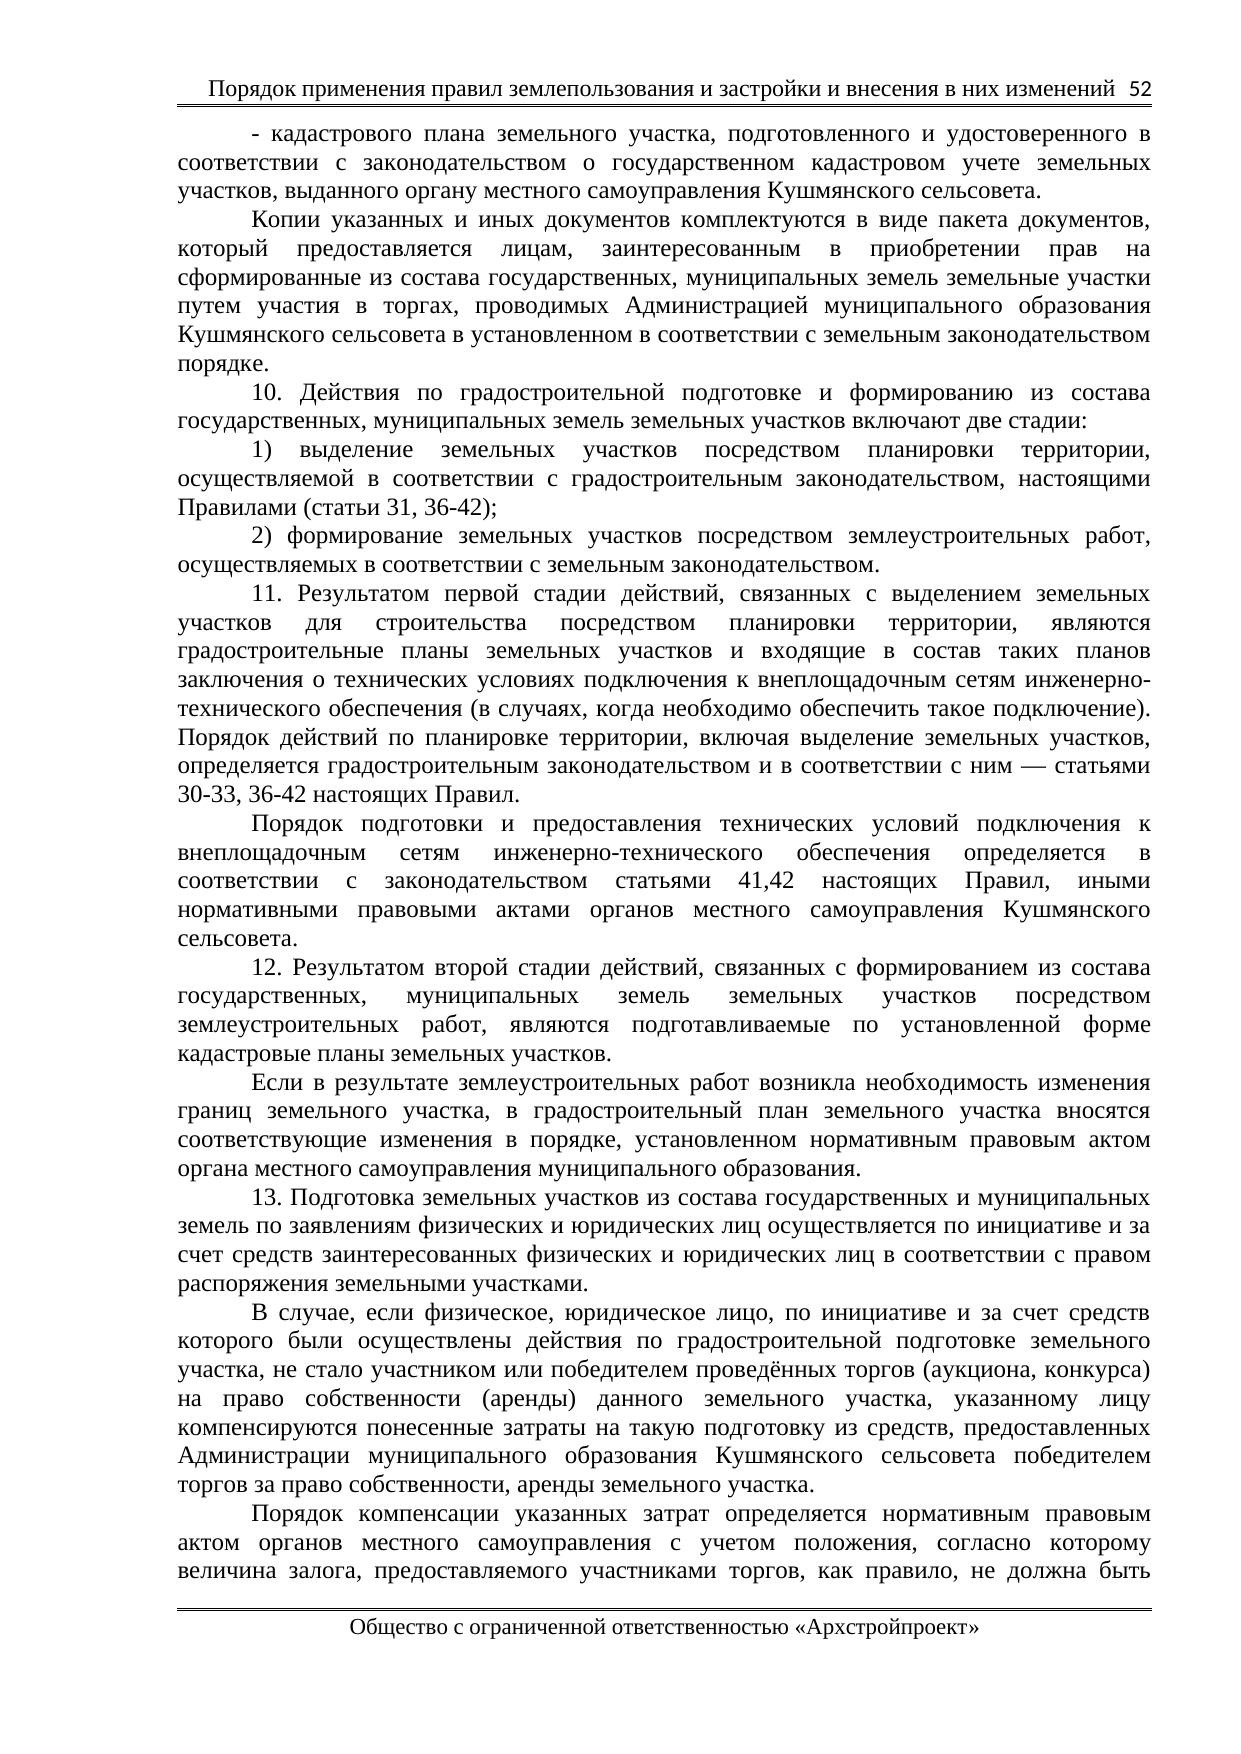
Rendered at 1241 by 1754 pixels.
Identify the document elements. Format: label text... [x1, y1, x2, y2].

text 1) выделение земельных участков посредством планировки территории, осуществляемой в соответствии с градостроительным законодательством, настоящими Правилами (статьи 31, 36-42); [177, 434, 1152, 521]
text 13. Подготовка земельных участков из состава государственных и муниципальных земель по заявлениям физических и юридических лиц осуществляется по инициативе и за счет средств заинтересованных физических и юридических лиц в соответствии с правом распоряжения земельными участками. [177, 1182, 1152, 1297]
text Порядок подготовки и предоставления технических условий подключения к внеплощадочным сетям инженерно-технического обеспечения определяется в соответствии с законодательством статьями 41,42 настоящих Правил, иными нормативными правовыми актами органов местного самоуправления Кушмянского сельсовета. [177, 808, 1152, 952]
text 11. Результатом первой стадии действий, связанных с выделением земельных участков для строительства посредством планировки территории, являются градостроительные планы земельных участков и входящие в состав таких планов заключения о технических условиях подключения к внеплощадочным сетям инженерно-технического обеспечения (в случаях, когда необходимо обеспечить такое подключение). Порядок действий по планировке территории, включая выделение земельных участков, определяется градостроительным законодательством и в соответствии с ним — статьями 30-33, 36-42 настоящих Правил. [177, 578, 1152, 808]
text В случае, если физическое, юридическое лицо, по инициативе и за счет средств которого были осуществлены действия по градостроительной подготовке земельного участка, не стало участником или победителем проведённых торгов (аукциона, конкурса) на право собственности (аренды) данного земельного участка, указанному лицу компенсируются понесенные затраты на такую подготовку из средств, предоставленных Администрации муниципального образования Кушмянского сельсовета победителем торгов за право собственности, аренды земельного участка. [177, 1297, 1152, 1498]
text Если в результате землеустроительных работ возникла необходимость изменения границ земельного участка, в градостроительный план земельного участка вносятся соответствующие изменения в порядке, установленном нормативным правовым актом органа местного самоуправления муниципального образования. [177, 1067, 1152, 1182]
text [177, 1498, 1152, 1584]
text 2) формирование земельных участков посредством землеустроительных работ, осуществляемых в соответствии с земельным законодательством. [177, 521, 1152, 578]
text 12. Результатом второй стадии действий, связанных с формированием из состава государственных, муниципальных земель земельных участков посредством землеустроительных работ, являются подготавливаемые по установленной форме кадастровые планы земельных участков. [177, 952, 1152, 1067]
text - кадастрового плана земельного участка, подготовленного и удостоверенного в соответствии с законодательством о государственном кадастровом учете земельных участков, выданного органу местного самоуправления Кушмянского сельсовета. [177, 118, 1152, 204]
text 10. Действия по градостроительной подготовке и формированию из состава государственных, муниципальных земель земельных участков включают две стадии: [177, 377, 1152, 434]
text Копии указанных и иных документов комплектуются в виде пакета документов, который предоставляется лицам, заинтересованным в приобретении прав на сформированные из состава государственных, муниципальных земель земельные участки путем участия в торгах, проводимых Администрацией муниципального образования Кушмянского сельсовета в установленном в соответствии с земельным законодательством порядке. [177, 204, 1152, 377]
